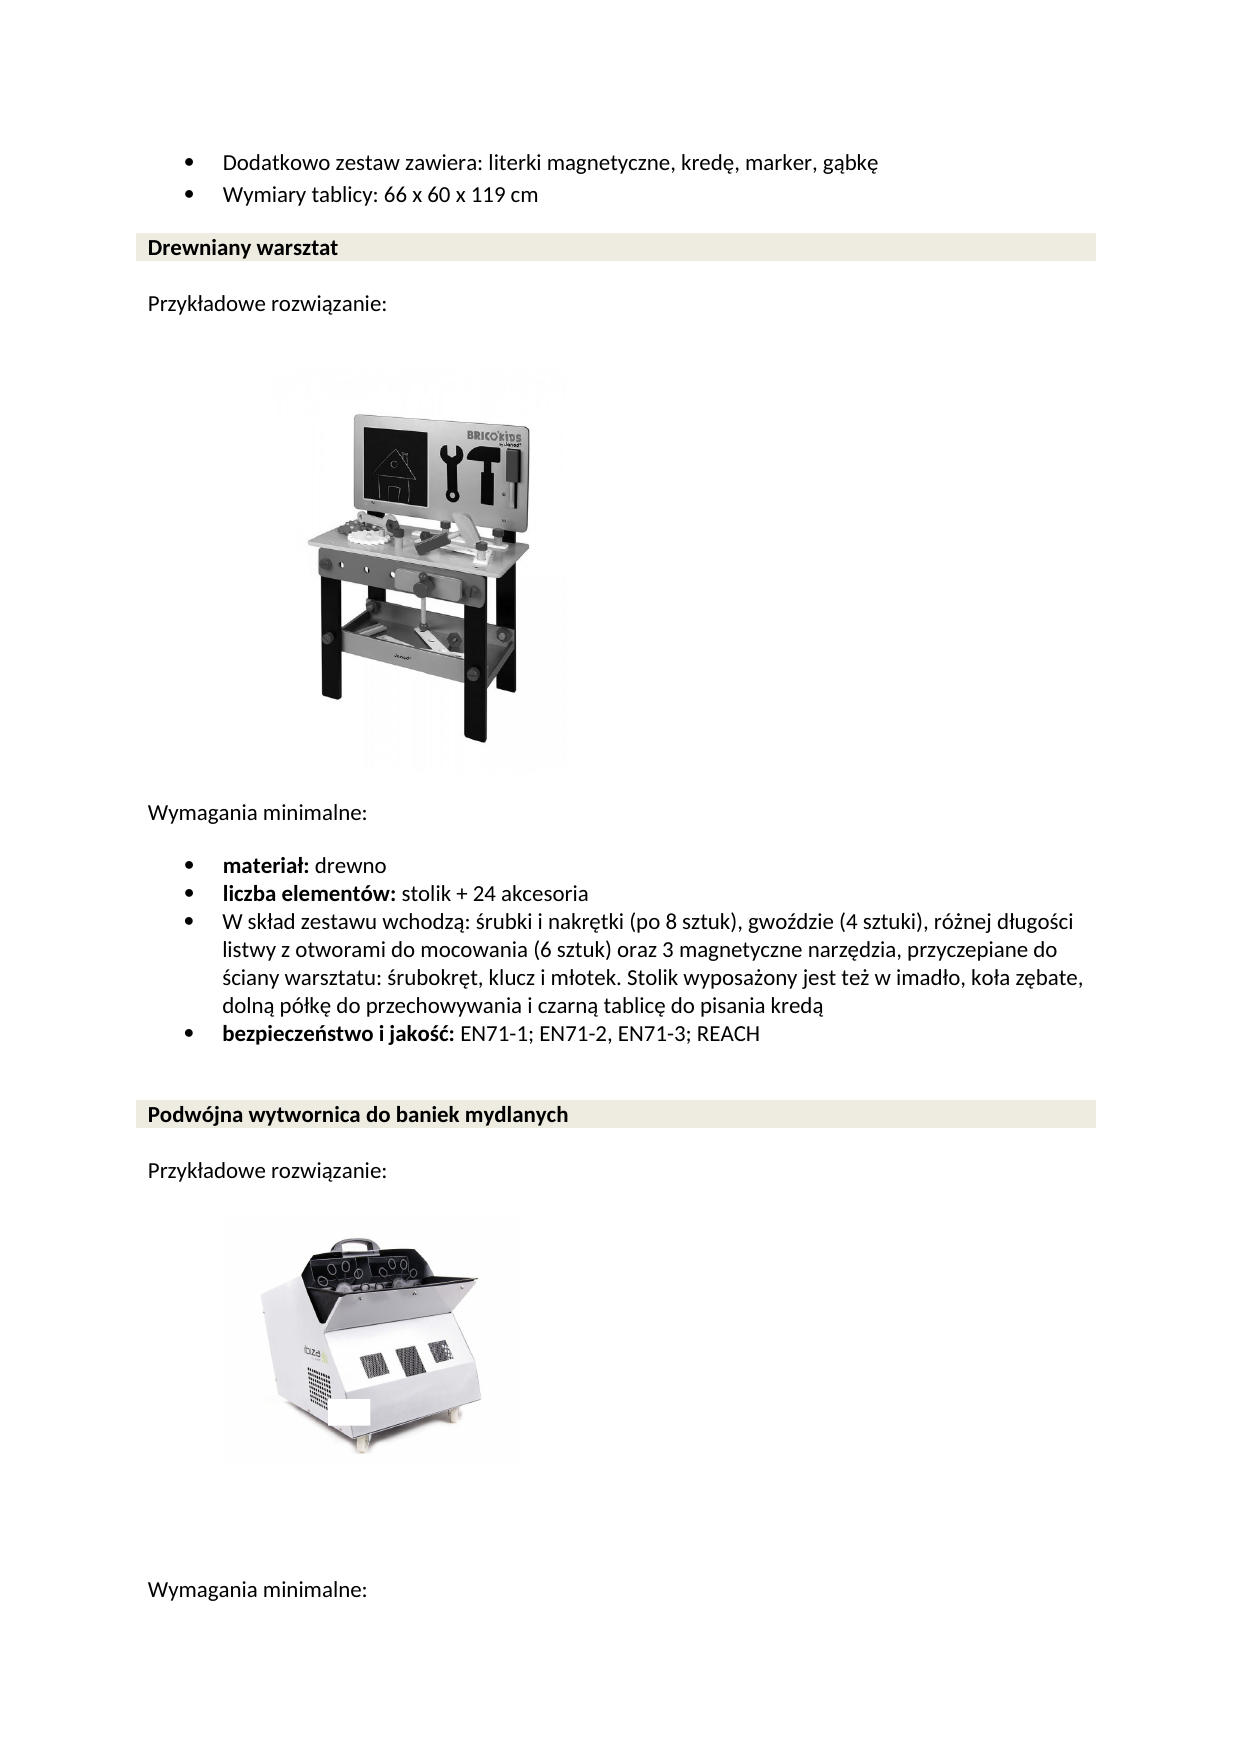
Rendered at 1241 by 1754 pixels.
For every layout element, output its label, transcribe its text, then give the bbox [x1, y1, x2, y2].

picture [222, 1216, 521, 1465]
list liczba elementów: stolik + 24 akcesoria [185, 879, 1093, 907]
list materiał: drewno [185, 851, 1093, 879]
list Wymiary tablicy: 66 x 60 x 119 cm [185, 180, 1093, 208]
table_header Podwójna wytwornica do baniek mydlanych [136, 1100, 1096, 1128]
list W skład zestawu wchodzą: śrubki i nakrętki (po 8 sztuk), gwoździe (4 sztuki), różnej długości listwy z otworami do mocowania (6 sztuk) oraz 3 magnetyczne narzędzia, przyczepiane do ściany warsztatu: śrubokręt, klucz i młotek. Stolik wyposażony jest też w imadło, koła zębate, dolną półkę do przechowywania i czarną tablicę do pisania kredą [185, 907, 1093, 1019]
list bezpieczeństwo i jakość: EN71-1; EN71-2, EN71-3; REACH [185, 1019, 1093, 1047]
table_header Drewniany warsztat [136, 233, 1096, 261]
text Przykładowe rozwiązanie: [148, 1156, 1093, 1184]
text Przykładowe rozwiązanie: [148, 289, 1093, 317]
list Dodatkowo zestaw zawiera: literki magnetyczne, kredę, marker, gąbkę [185, 148, 1093, 176]
text Wymagania minimalne: [148, 1575, 1093, 1603]
text Wymagania minimalne: [148, 798, 1093, 826]
